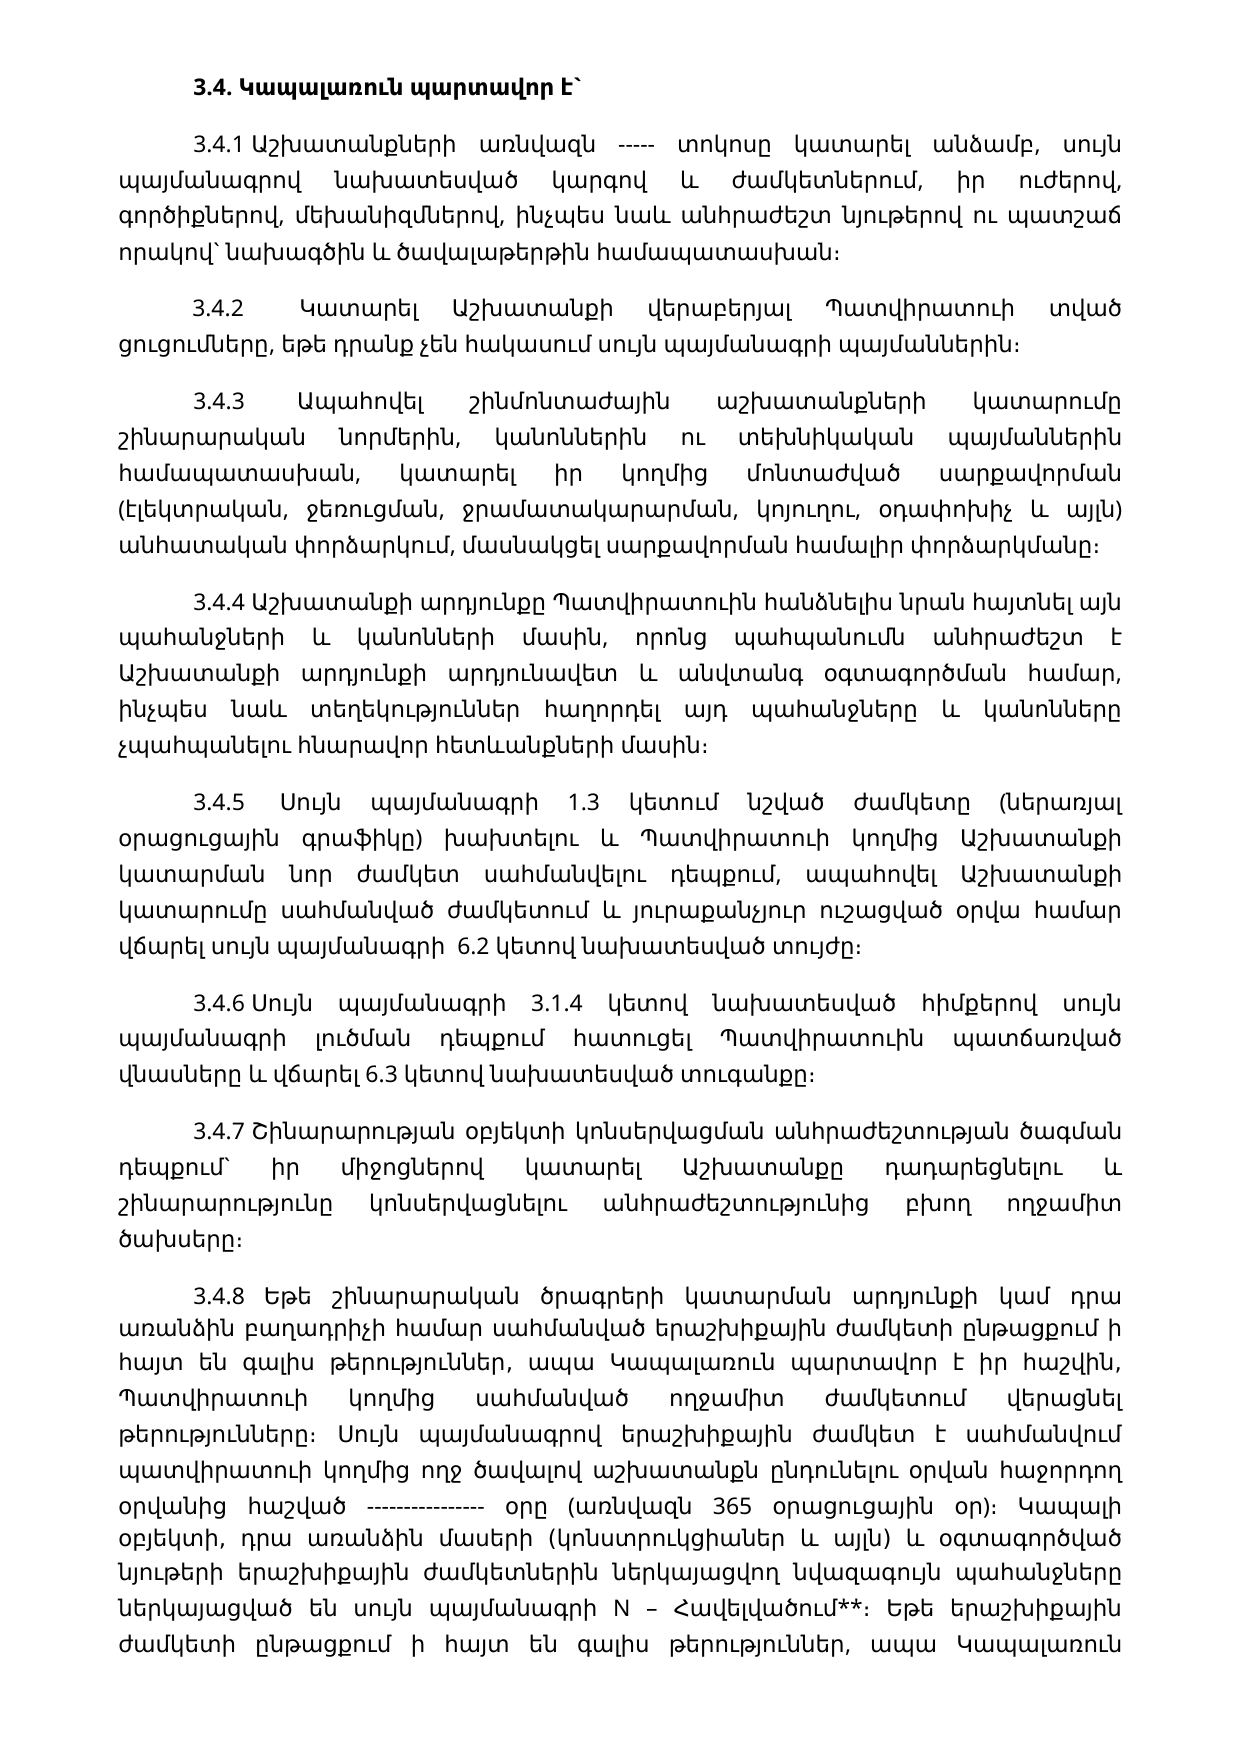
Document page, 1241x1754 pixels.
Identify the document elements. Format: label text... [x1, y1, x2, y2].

text 3.4. Կապալառուն պարտավոր է` [118, 71, 1122, 102]
text 3.4.4 Աշխատանքի արդյունքը Պատվիրատուին հանձնելիս նրան հայտնել այն պահանջների և կանոնների մասին, որոնց պահպանումն անհրաժեշտ է Աշխատանքի արդյունքի արդյունավետ և անվտանգ օգտագործման համար, ինչպես նաև տեղեկություններ հաղորդել այդ պահանջները և կանոնները չպահպանելու հնարավոր հետևանքների մասին։ [118, 585, 1122, 760]
text 3.4.5 Սույն պայմանագրի 1.3 կետում նշված ժամկետը (ներառյալ օրացուցային գրաֆիկը) խախտելու և Պատվիրատուի կողմից Աշխատանքի կատարման նոր ժամկետ սահմանվելու դեպքում, ապահովել Աշխատանքի կատարումը սահմանված ժամկետում և յուրաքանչյուր ուշացված օրվա համար վճարել սույն պայմանագրի 6.2 կետով նախատեսված տույժը։ [118, 786, 1122, 961]
text 3.4.1 Աշխատանքների առնվազն ----- տոկոսը կատարել անձամբ, սույն պայմանագրով նախատեսված կարգով և ժամկետներում, իր ուժերով, գործիքներով, մեխանիզմներով, ինչպես նաև անհրաժեշտ նյութերով ու պատշաճ որակով` նախագծին և ծավալաթերթին համապատասխան։ [118, 128, 1122, 267]
text 3.4.7 Շինարարության օբյեկտի կոնսերվացման անհրաժեշտության ծագման դեպքում` իր միջոցներով կատարել Աշխատանքը դադարեցնելու և շինարարությունը կոնսերվացնելու անհրաժեշտությունից բխող ողջամիտ ծախսերը։ [118, 1115, 1122, 1254]
text 3.4.3 Ապահովել շինմոնտաժային աշխատանքների կատարումը շինարարական նորմերին, կանոններին ու տեխնիկական պայմաններին համապատասխան, կատարել իր կողմից մոնտաժված սարքավորման (էլեկտրական, ջեռուցման, ջրամատակարարման, կոյուղու, օդափոխիչ և այլն) անհատական փորձարկում, մասնակցել սարքավորման համալիր փորձարկմանը։ [118, 385, 1122, 560]
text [118, 1280, 1122, 1659]
text 3.4.6 Սույն պայմանագրի 3.1.4 կետով նախատեսված հիմքերով սույն պայմանագրի լուծման դեպքում հատուցել Պատվիրատուին պատճառված վնասները և վճարել 6.3 կետով նախատեսված տուգանքը։ [118, 986, 1122, 1089]
text 3.4.2 Կատարել Աշխատանքի վերաբերյալ Պատվիրատուի տված ցուցումները, եթե դրանք չեն հակասում սույն պայմանագրի պայմաններին։ [118, 292, 1122, 359]
